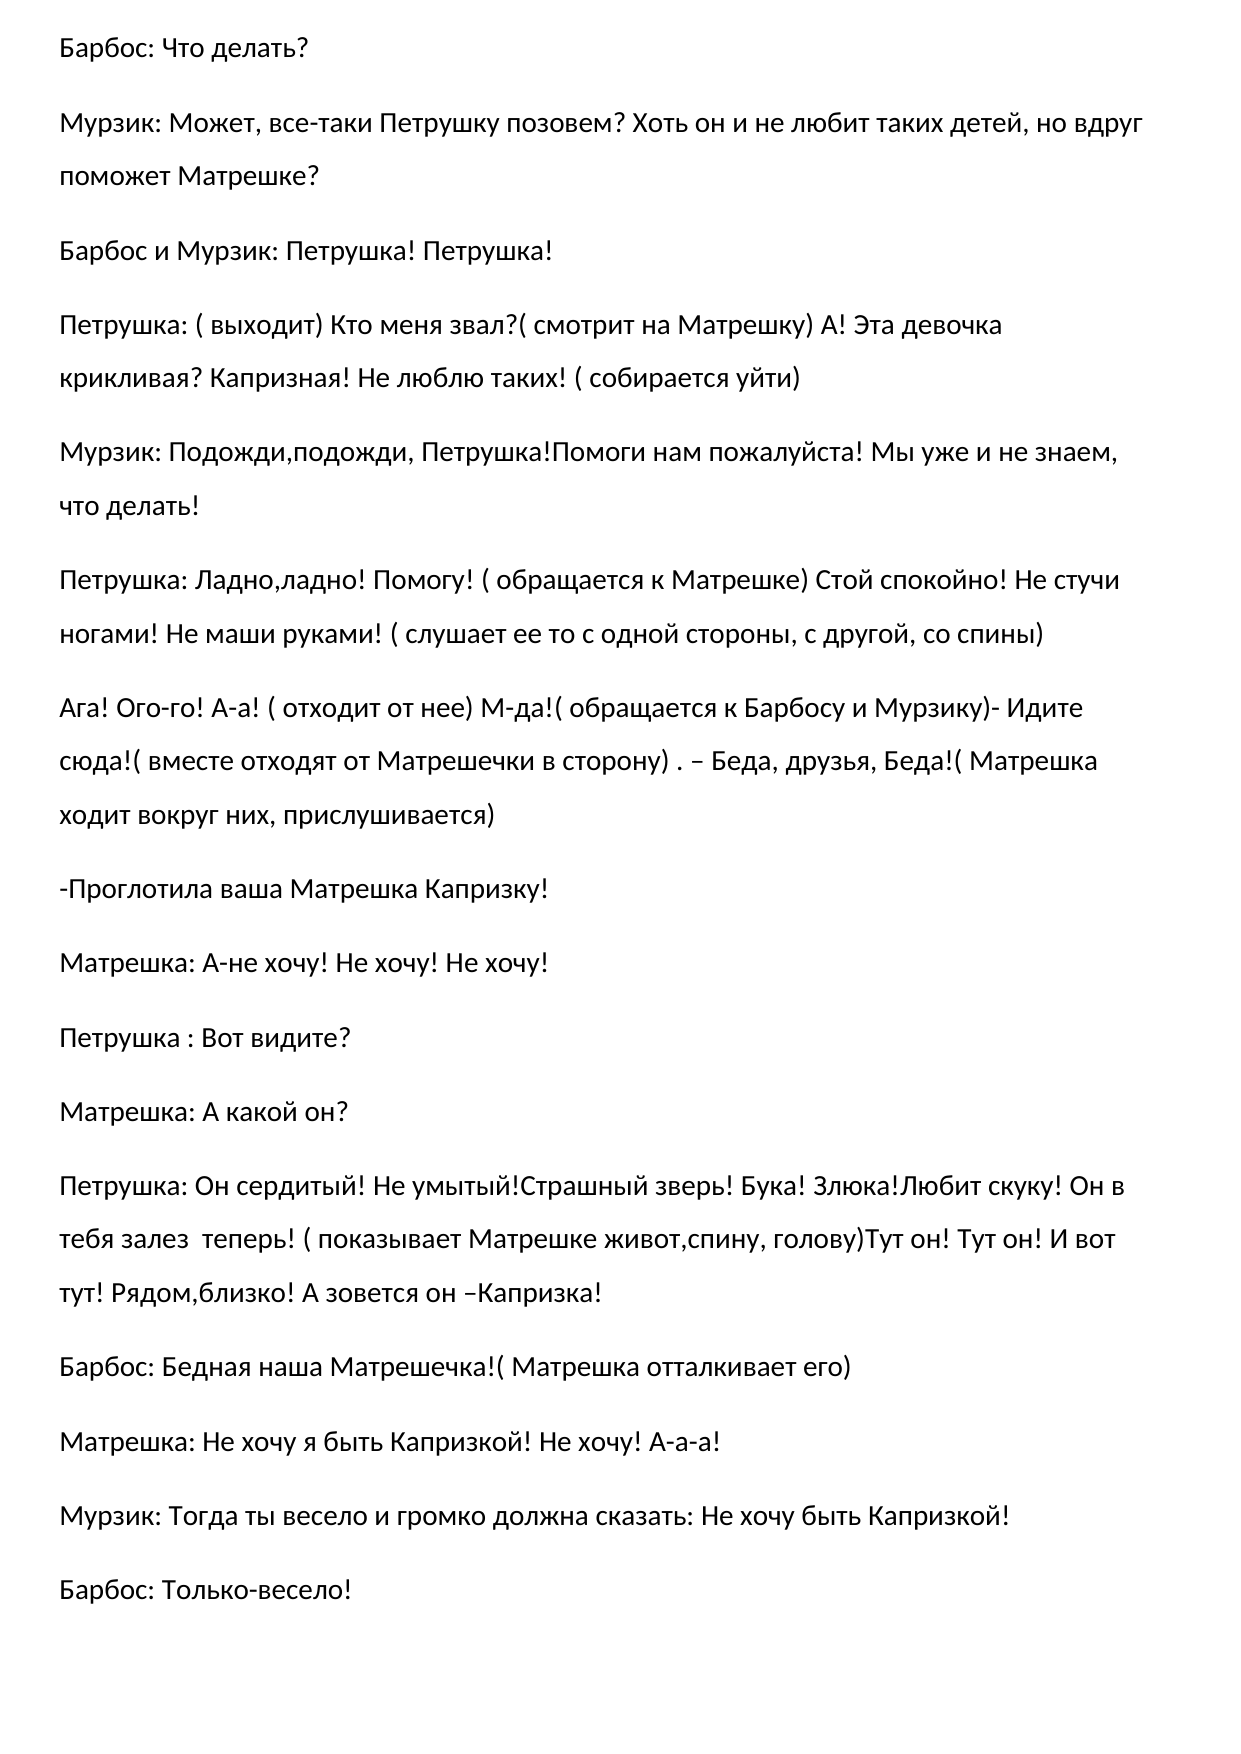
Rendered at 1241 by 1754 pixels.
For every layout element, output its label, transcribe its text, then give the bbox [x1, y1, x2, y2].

text Барбос: Только-весело! [59, 1571, 1152, 1607]
text Петрушка: ( выходит) Кто меня звал?( смотрит на Матрешку) А! Эта девочка крикливая? Капризная! Не люблю таких! ( собирается уйти) [59, 306, 1152, 395]
text Мурзик: Подожди,подожди, Петрушка!Помоги нам пожалуйста! Мы уже и не знаем, что делать! [59, 433, 1152, 523]
text Мурзик: Тогда ты весело и громко должна сказать: Не хочу быть Капризкой! [59, 1497, 1152, 1532]
text Матрешка: А какой он? [59, 1093, 1152, 1128]
text Барбос и Мурзик: Петрушка! Петрушка! [59, 232, 1152, 267]
text -Проглотила ваша Матрешка Капризку! [59, 870, 1152, 906]
text Барбос: Бедная наша Матрешечка!( Матрешка отталкивает его) [59, 1348, 1152, 1384]
text Ага! Ого-го! А-а! ( отходит от нее) М-да!( обращается к Барбосу и Мурзику)- Идите сюда!( вместе отходят от Матрешечки в сторону) . – Беда, друзья, Беда!( Матрешка ходит вокруг них, прислушивается) [59, 689, 1152, 831]
text Барбос: Что делать? [59, 29, 1152, 65]
text Мурзик: Может, все-таки Петрушку позовем? Хоть он и не любит таких детей, но вдруг поможет Матрешке? [59, 104, 1152, 193]
text Матрешка: Не хочу я быть Капризкой! Не хочу! А-а-а! [59, 1423, 1152, 1458]
text Петрушка: Ладно,ладно! Помогу! ( обращается к Матрешке) Стой спокойно! Не стучи ногами! Не маши руками! ( слушает ее то с одной стороны, с другой, со спины) [59, 561, 1152, 650]
text Матрешка: А-не хочу! Не хочу! Не хочу! [59, 944, 1152, 980]
text Петрушка: Он сердитый! Не умытый!Страшный зверь! Бука! Злюка!Любит скуку! Он в тебя залез теперь! ( показывает Матрешке живот,спину, голову)Тут он! Тут он! И вот тут! Рядом,близко! А зовется он –Капризка! [59, 1167, 1152, 1310]
text Петрушка : Вот видите? [59, 1019, 1152, 1054]
